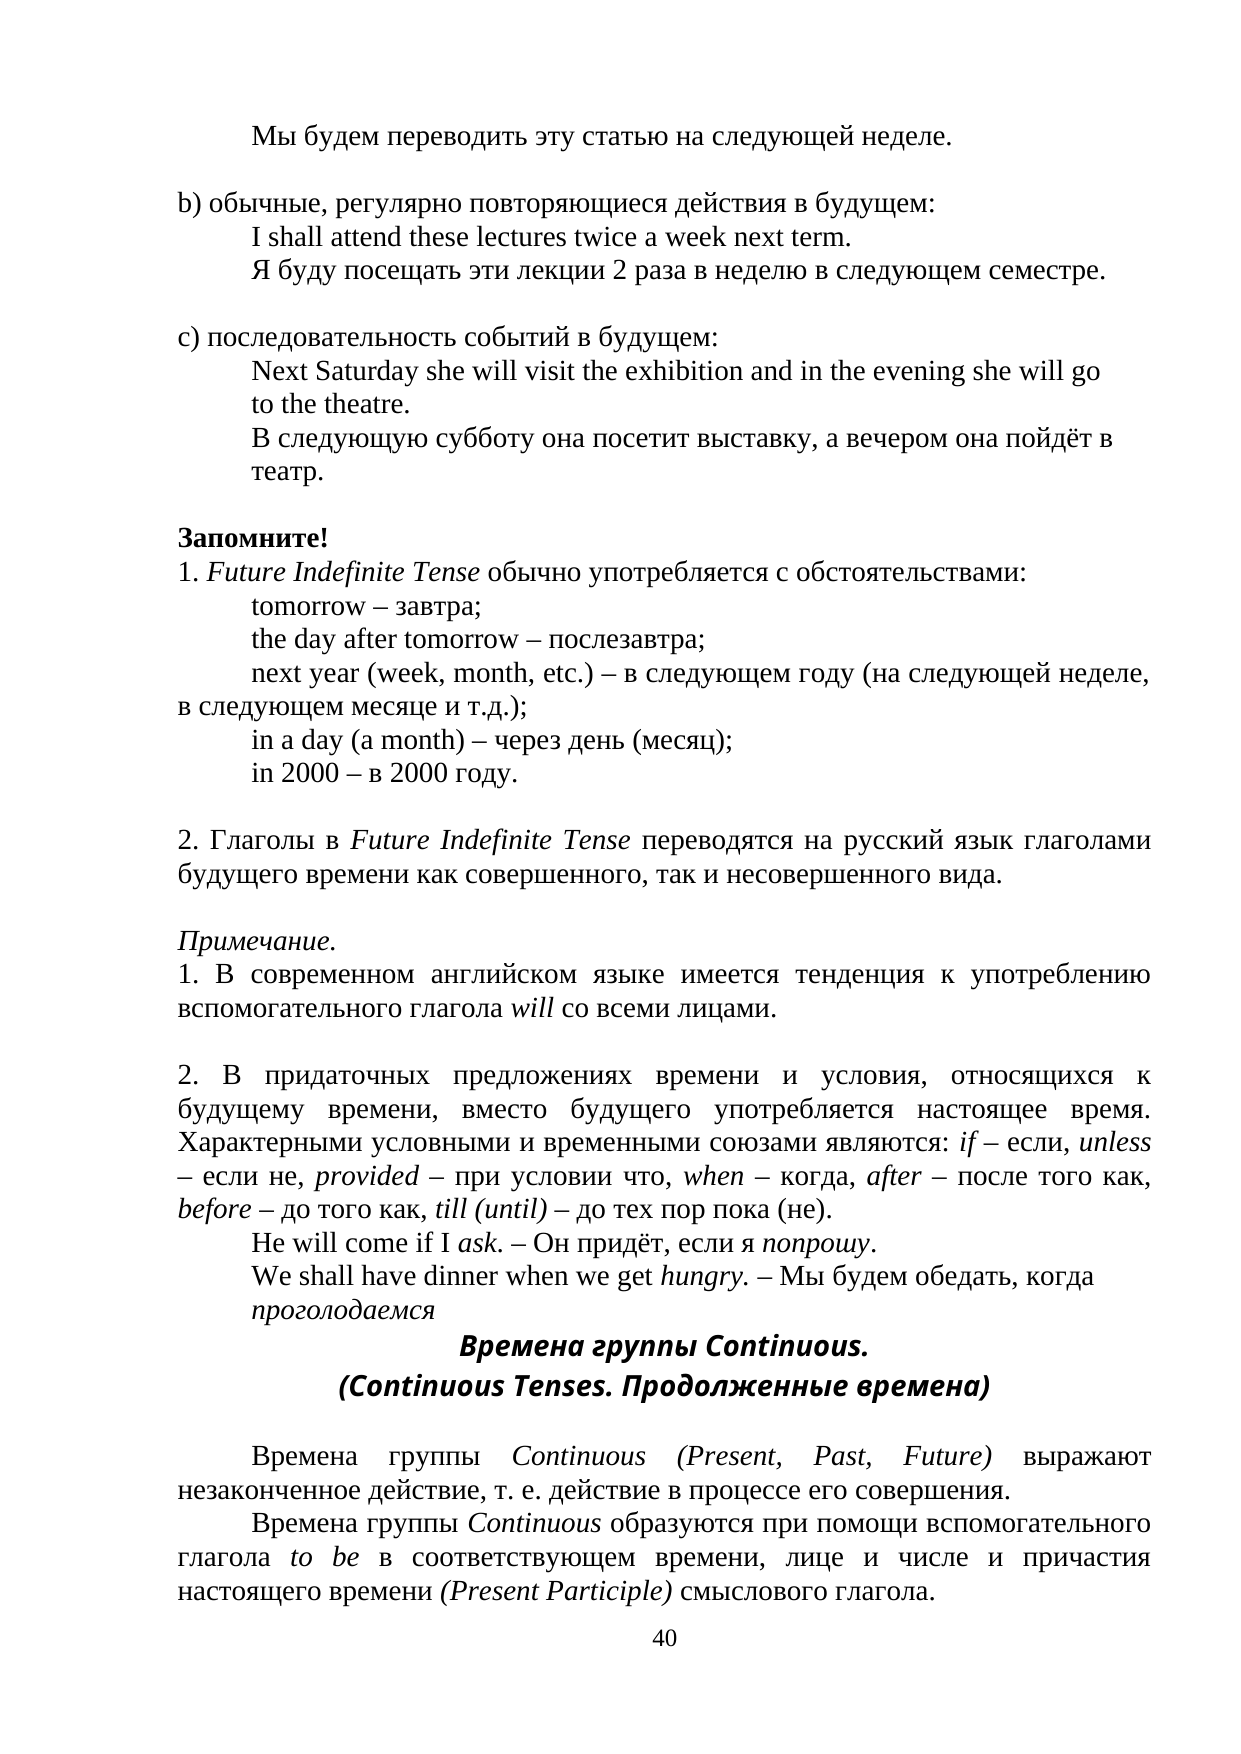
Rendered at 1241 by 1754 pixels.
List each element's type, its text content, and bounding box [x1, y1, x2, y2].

text 1. В современном английском языке имеется тенденция к употреблению вспомогательного глагола will со всеми лицами. [177, 957, 1152, 1024]
text 2. Глаголы в Future Indefinite Tense переводятся на русский язык глаголами будущего времени как совершенного, так и несовершенного вида. [177, 822, 1152, 889]
text I shall attend these lectures twice a week next term. [177, 219, 1152, 252]
text in 2000 – в 2000 году. [177, 755, 1152, 789]
text театр. [177, 453, 1152, 487]
text c) последовательность событий в будущем: [177, 319, 1152, 353]
text Времена группы Continuous (Present, Past, Future) выражают незаконченное действие, т. е. действие в процессе его совершения. [177, 1438, 1152, 1506]
text the day after tomorrow – послезавтра; [177, 621, 1152, 655]
text 1. Future Indefinite Tense обычно употребляется с обстоятельствами: [177, 554, 1152, 588]
text (Continuous Tenses. Продолженные времена) [177, 1365, 1152, 1405]
text Мы будем переводить эту статью на следующей неделе. [177, 118, 1152, 152]
text Я буду посещать эти лекции 2 раза в неделю в следующем семестре. [177, 252, 1152, 286]
text Времена группы Continuous образуются при помощи вспомогательного глагола to be в соответствующем времени, лице и числе и причастия настоящего времени (Present Participle) смыслового глагола. [177, 1506, 1152, 1606]
text Времена группы Continuous. [177, 1326, 1152, 1365]
text tomorrow – завтра; [177, 588, 1152, 621]
text В следующую субботу она посетит выставку, а вечером она пойдёт в [177, 420, 1152, 453]
text Примечание. [177, 923, 1152, 957]
text in a day (a month) – через день (месяц); [177, 722, 1152, 755]
text проголодаемся [177, 1292, 1152, 1326]
text b) обычные, регулярно повторяющиеся действия в будущем: [177, 185, 1152, 219]
text 2. В придаточных предложениях времени и условия, относящихся к будущему времени, вместо будущего употребляется настоящее время. Характерными условными и временными союзами являются: if – если, unless – если не, provided – при условии что, when – когда, after – после того как, before – до того как, till (until) – до тех пор пока (не). [177, 1057, 1152, 1225]
text next year (week, month, etc.) – в следующем году (на следующей неделе, в следующем месяце и т.д.); [177, 655, 1152, 722]
text Запомните! [177, 521, 1152, 554]
text We shall have dinner when we get hungry. – Мы будем обедать, когда [177, 1258, 1152, 1292]
text to the theatre. [177, 386, 1152, 420]
text Next Saturday she will visit the exhibition and in the evening she will go [177, 353, 1152, 386]
text He will come if I ask. – Он придёт, если я попрошу. [177, 1225, 1152, 1258]
